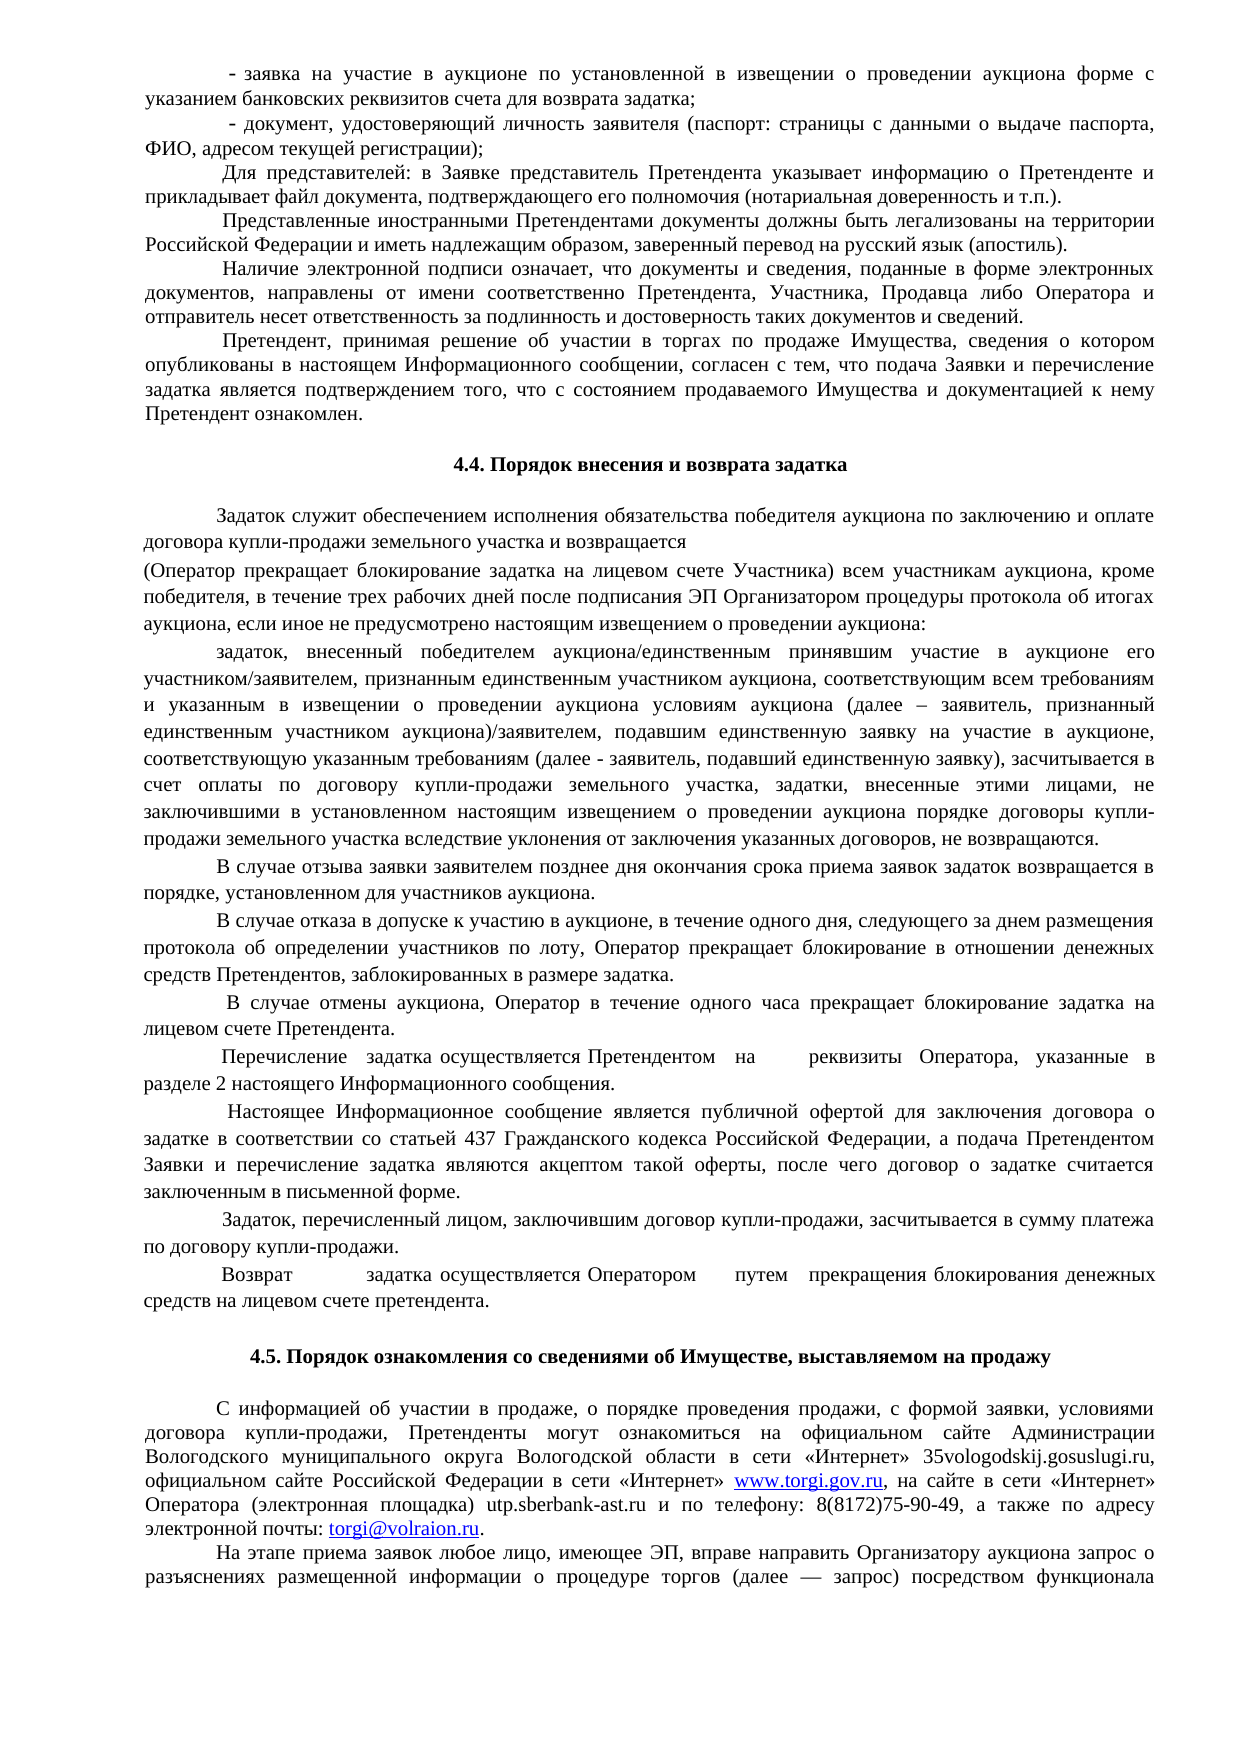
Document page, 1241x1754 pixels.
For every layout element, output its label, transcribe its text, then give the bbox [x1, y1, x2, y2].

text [145, 1540, 1156, 1588]
list заявка на участие в аукционе по установленной в извещении о проведении аукциона форме с указанием банковских реквизитов счета для возврата задатка; [145, 59, 1156, 109]
text 4.4. Порядок внесения и возврата задатка [145, 452, 1156, 476]
text Претендент, принимая решение об участии в торгах по продаже Имущества, сведения о котором опубликованы в настоящем Информационного сообщении, согласен с тем, что подача Заявки и перечисление задатка является подтверждением того, что с состоянием продаваемого Имущества и документацией к нему Претендент ознакомлен. [145, 328, 1156, 424]
text Для представителей: в Заявке представитель Претендента указывает информацию о Претенденте и прикладывает файл документа, подтверждающего его полномочия (нотариальная доверенность и т.п.). [145, 160, 1156, 208]
text Возврат задатка осуществляется Оператором путем прекращения блокирования денежных средств на лицевом счете претендента. [143, 1262, 1156, 1312]
text В случае отмены аукциона, Оператор в течение одного часа прекращает блокирование задатка на лицевом счете Претендента. [143, 989, 1156, 1040]
text В случае отказа в допуске к участию в аукционе, в течение одного дня, следующего за днем размещения протокола об определении участников по лоту, Оператор прекращает блокирование в отношении денежных средств Претендентов, заблокированных в размере задатка. [143, 908, 1156, 986]
text С информацией об участии в продаже, о порядке проведения продажи, с формой заявки, условиями договора купли-продажи, Претенденты могут ознакомиться на официальном сайте Администрации Вологодского муниципального округа Вологодской области в сети «Интернет» 35vologodskij.gosuslugi.ru, официальном сайте Российской Федерации в сети «Интернет» www.torgi.gov.ru, на сайте в сети «Интернет» Оператора (электронная площадка) utp.sberbank-ast.ru и по телефону: 8(8172)75-90-49, а также по адресу электронной почты: torgi@volraion.ru. [145, 1396, 1156, 1540]
text В случае отзыва заявки заявителем позднее дня окончания срока приема заявок задаток возвращается в порядке, установленном для участников аукциона. [143, 853, 1156, 904]
text Настоящее Информационное сообщение является публичной офертой для заключения договора о задатке в соответствии со статьей 437 Гражданского кодекса Российской Федерации, а подача Претендентом Заявки и перечисление задатка являются акцептом такой оферты, после чего договор о задатке считается заключенным в письменной форме. [143, 1099, 1156, 1203]
text (Оператор прекращает блокирование задатка на лицевом счете Участника) всем участникам аукциона, кроме победителя, в течение трех рабочих дней после подписания ЭП Организатором процедуры протокола об итогах аукциона, если иное не предусмотрено настоящим извещением о проведении аукциона: [143, 557, 1156, 635]
text Наличие электронной подписи означает, что документы и сведения, поданные в форме электронных документов, направлены от имени соответственно Претендента, Участника, Продавца либо Оператора и отправитель несет ответственность за подлинность и достоверность таких документов и сведений. [145, 256, 1156, 328]
text задаток, внесенный победителем аукциона/единственным принявшим участие в аукционе его участником/заявителем, признанным единственным участником аукциона, соответствующим всем требованиям и указанным в извещении о проведении аукциона условиям аукциона (далее – заявитель, признанный единственным участником аукциона)/заявителем, подавшим единственную заявку на участие в аукционе, соответствующую указанным требованиям (далее - заявитель, подавший единственную заявку), засчитывается в счет оплаты по договору купли-продажи земельного участка, задатки, внесенные этими лицами, не заключившими в установленном настоящим извещением о проведении аукциона порядке договоры купли-продажи земельного участка вследствие уклонения от заключения указанных договоров, не возвращаются. [143, 639, 1156, 849]
list документ, удостоверяющий личность заявителя (паспорт: страницы с данными о выдаче паспорта, ФИО, адресом текущей регистрации); [145, 109, 1156, 160]
text Задаток, перечисленный лицом, заключившим договор купли-продажи, засчитывается в сумму платежа по договору купли-продажи. [143, 1207, 1156, 1258]
text 4.5. Порядок ознакомления со сведениями об Имуществе, выставляемом на продажу [145, 1344, 1156, 1368]
text Представленные иностранными Претендентами документы должны быть легализованы на территории Российской Федерации и иметь надлежащим образом, заверенный перевод на русский язык (апостиль). [145, 208, 1156, 256]
text Перечисление задатка осуществляется Претендентом на реквизиты Оператора, указанные в разделе 2 настоящего Информационного сообщения. [143, 1044, 1156, 1095]
text Задаток служит обеспечением исполнения обязательства победителя аукциона по заключению и оплате договора купли-продажи земельного участка и возвращается [143, 503, 1156, 553]
